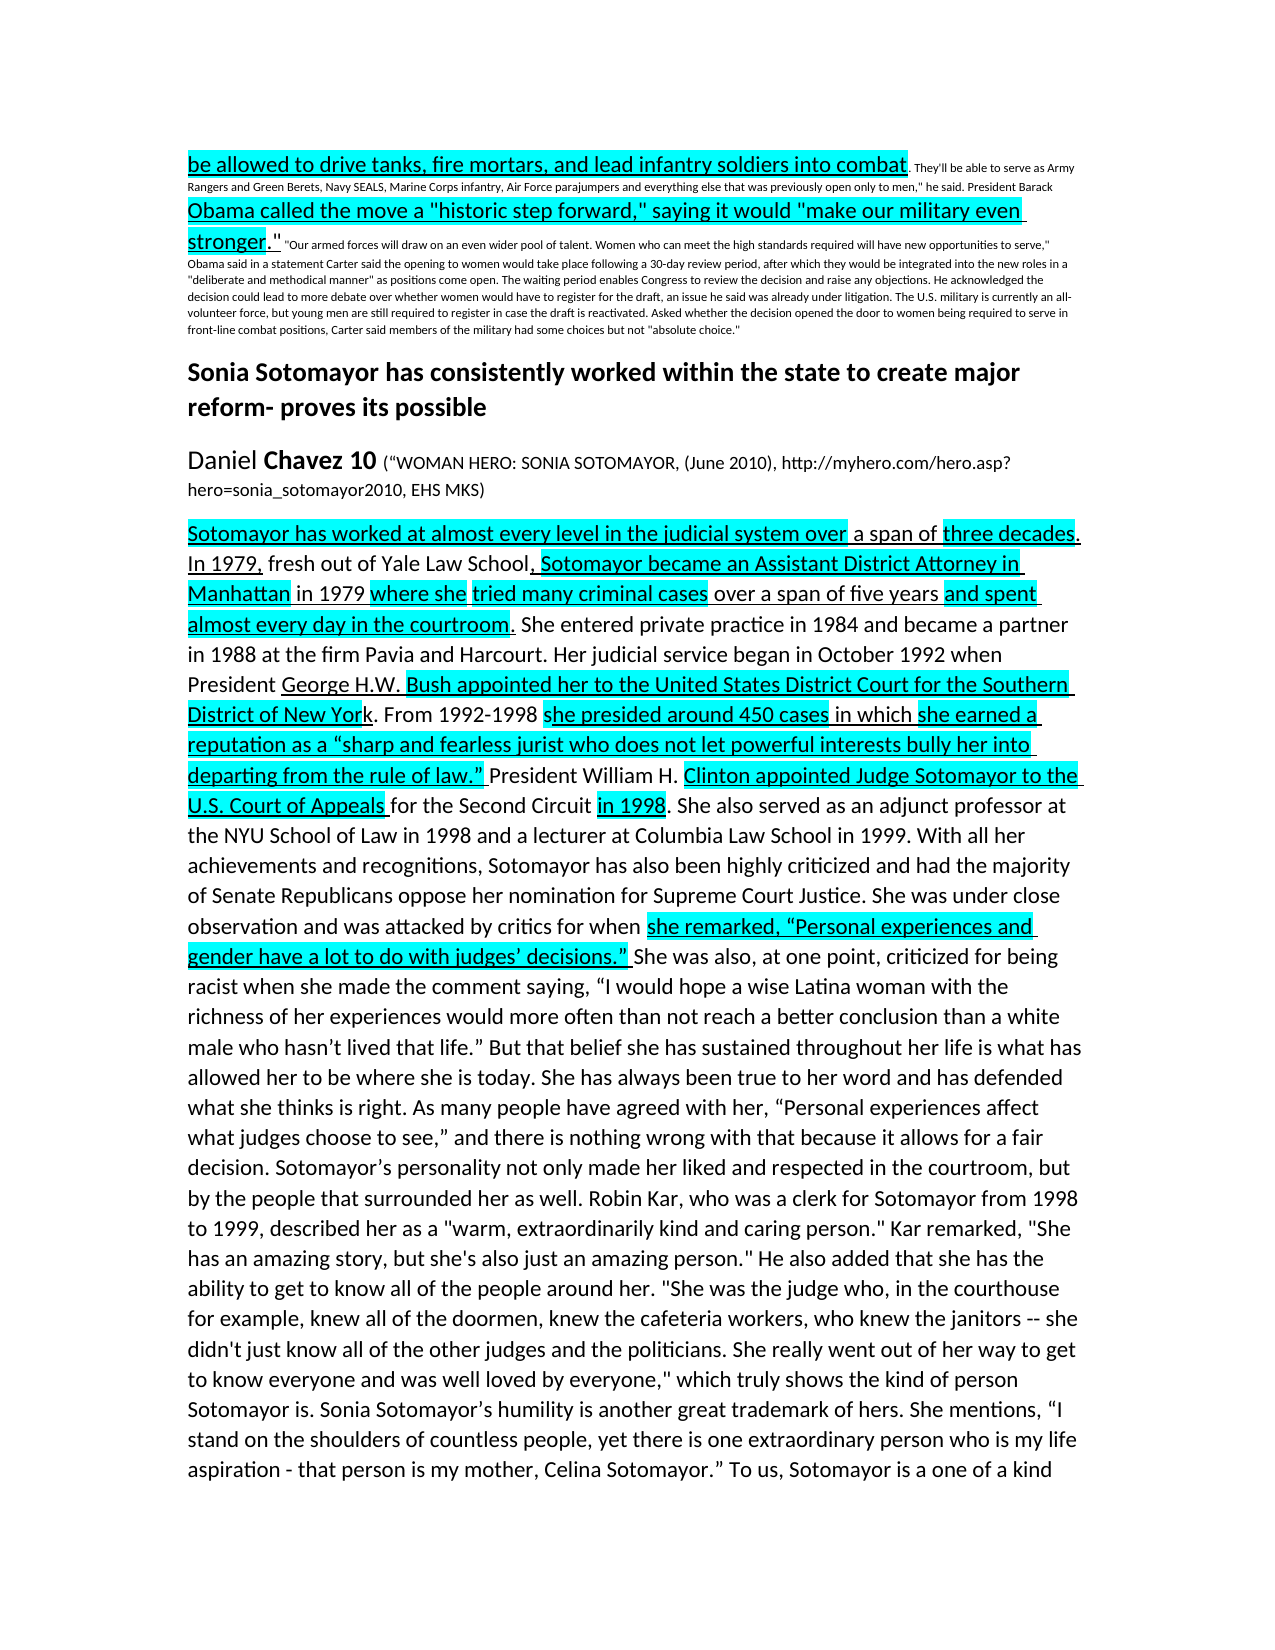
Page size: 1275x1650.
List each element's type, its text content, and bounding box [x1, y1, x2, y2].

text Sonia Sotomayor has consistently worked within the state to create major reform- proves its possible [187, 355, 1087, 424]
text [187, 519, 1087, 1483]
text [187, 150, 1087, 337]
text Daniel Chavez 10 (“WOMAN HERO: SONIA SOTOMAYOR, (June 2010), http://myhero.com/hero.asp?hero=sonia_sotomayor2010, EHS MKS) [187, 443, 1087, 501]
